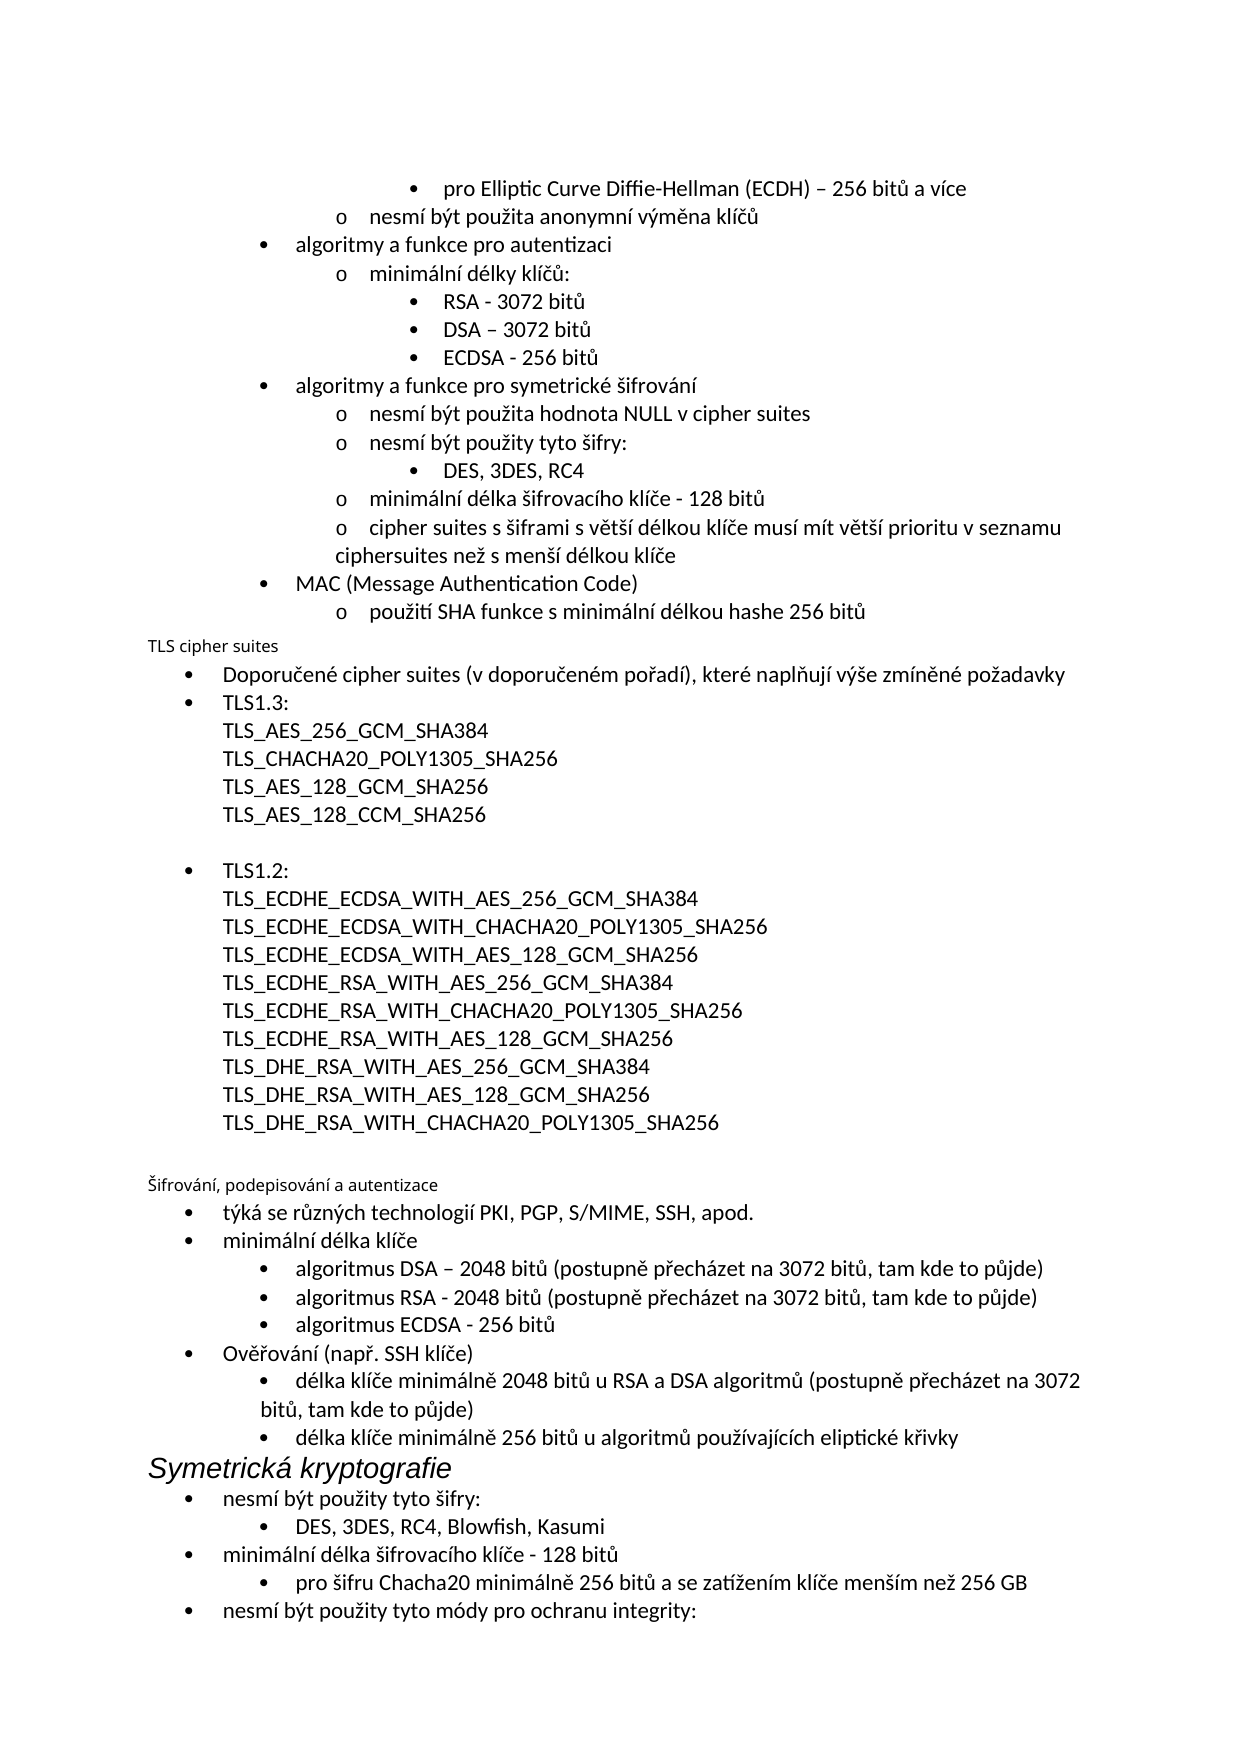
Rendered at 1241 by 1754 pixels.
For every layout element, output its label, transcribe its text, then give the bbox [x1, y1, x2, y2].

list minimální délky klíčů: [335, 259, 1093, 287]
text TLS_AES_128_GCM_SHA256 [223, 772, 1093, 800]
text TLS_ECDHE_RSA_WITH_AES_256_GCM_SHA384 [223, 968, 1093, 996]
list nesmí být použity tyto šifry: [185, 1484, 1093, 1512]
list minimální délka šifrovacího klíče - 128 bitů [185, 1540, 1093, 1568]
list RSA - 3072 bitů [410, 287, 1093, 315]
text TLS_DHE_RSA_WITH_AES_128_GCM_SHA256 [223, 1080, 1093, 1108]
list cipher suites s šiframi s větší délkou klíče musí mít větší prioritu v seznamu ciphersuites než s menší délkou klíče [335, 513, 1093, 569]
list DES, 3DES, RC4, Blowfish, Kasumi [260, 1512, 1093, 1540]
text TLS_AES_256_GCM_SHA384 [223, 716, 1093, 744]
list pro Elliptic Curve Diffie-Hellman (ECDH) – 256 bitů a více [410, 174, 1093, 202]
text TLS_ECDHE_ECDSA_WITH_AES_128_GCM_SHA256 [223, 940, 1093, 968]
text TLS_ECDHE_ECDSA_WITH_CHACHA20_POLY1305_SHA256 [223, 912, 1093, 940]
text TLS_ECDHE_RSA_WITH_AES_128_GCM_SHA256 [223, 1024, 1093, 1052]
list nesmí být použity tyto šifry: [335, 428, 1093, 456]
list algoritmy a funkce pro autentizaci [260, 231, 1093, 259]
text Šifrování, podepisování a autentizace [148, 1164, 1093, 1198]
text TLS_ECDHE_RSA_WITH_CHACHA20_POLY1305_SHA256 [223, 996, 1093, 1024]
list MAC (Message Authentication Code) [260, 569, 1093, 597]
list minimální délka klíče [185, 1227, 1093, 1254]
list DES, 3DES, RC4 [410, 456, 1093, 484]
list délka klíče minimálně 2048 bitů u RSA a DSA algoritmů (postupně přecházet na 3072 bitů, tam kde to půjde) [260, 1367, 1093, 1423]
list nesmí být použita anonymní výměna klíčů [335, 202, 1093, 231]
list algoritmus RSA - 2048 bitů (postupně přecházet na 3072 bitů, tam kde to půjde) [260, 1283, 1093, 1311]
text TLS_AES_128_CCM_SHA256 [223, 800, 1093, 828]
list TLS1.3: [185, 688, 1093, 716]
list Doporučené cipher suites (v doporučeném pořadí), které naplňují výše zmíněné požadavky [185, 660, 1093, 688]
text TLS_DHE_RSA_WITH_CHACHA20_POLY1305_SHA256 [223, 1108, 1093, 1136]
list algoritmus DSA – 2048 bitů (postupně přecházet na 3072 bitů, tam kde to půjde) [260, 1254, 1093, 1283]
list Ověřování (např. SSH klíče) [185, 1339, 1093, 1367]
list nesmí být použita hodnota NULL v cipher suites [335, 399, 1093, 428]
text TLS_DHE_RSA_WITH_AES_256_GCM_SHA384 [223, 1052, 1093, 1080]
list délka klíče minimálně 256 bitů u algoritmů používajících eliptické křivky [260, 1423, 1093, 1451]
list minimální délka šifrovacího klíče - 128 bitů [335, 484, 1093, 513]
text Symetrická kryptografie [148, 1451, 1093, 1484]
list DSA – 3072 bitů [410, 315, 1093, 343]
list algoritmus ECDSA - 256 bitů [260, 1311, 1093, 1339]
list TLS1.2: [185, 856, 1093, 884]
text TLS cipher suites [148, 626, 1093, 660]
text TLS_ECDHE_ECDSA_WITH_AES_256_GCM_SHA384 [223, 884, 1093, 912]
list týká se různých technologií PKI, PGP, S/MIME, SSH, apod. [185, 1198, 1093, 1227]
list nesmí být použity tyto módy pro ochranu integrity: [185, 1596, 1093, 1624]
list použití SHA funkce s minimální délkou hashe 256 bitů [335, 597, 1093, 626]
list algoritmy a funkce pro symetrické šifrování [260, 371, 1093, 399]
text TLS_CHACHA20_POLY1305_SHA256 [223, 744, 1093, 772]
list ECDSA - 256 bitů [410, 343, 1093, 371]
list pro šifru Chacha20 minimálně 256 bitů a se zatížením klíče menším než 256 GB [260, 1568, 1093, 1596]
